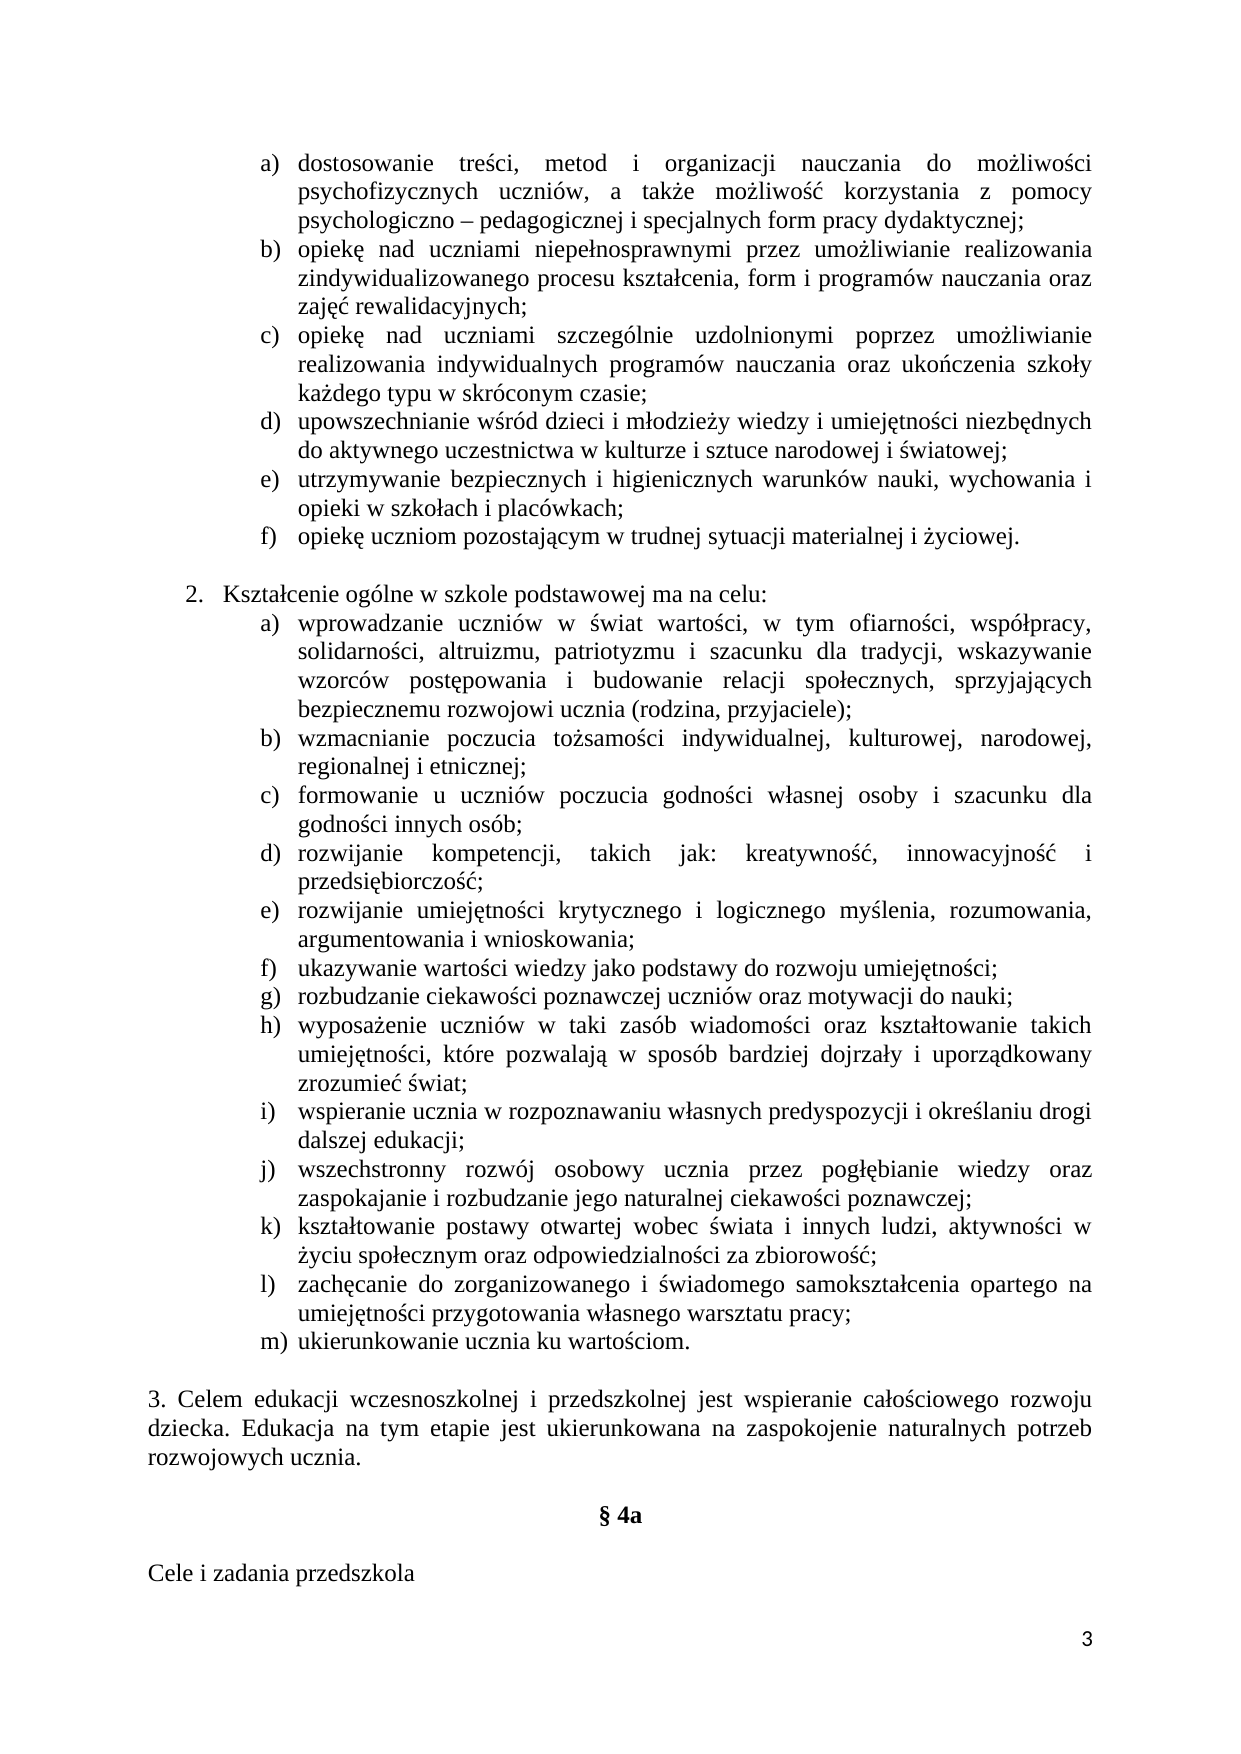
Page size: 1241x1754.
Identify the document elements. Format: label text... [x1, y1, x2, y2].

list rozbudzanie ciekawości poznawczej uczniów oraz motywacji do nauki; [260, 981, 1093, 1010]
list dostosowanie treści, metod i organizacji nauczania do możliwości psychofizycznych uczniów, a także możliwość korzystania z pomocy psychologiczno – pedagogicznej i specjalnych form pracy dydaktycznej; [260, 148, 1093, 234]
list wyposażenie uczniów w taki zasób wiadomości oraz kształtowanie takich umiejętności, które pozwalają w sposób bardziej dojrzały i uporządkowany zrozumieć świat; [260, 1010, 1093, 1096]
list rozwijanie umiejętności krytycznego i logicznego myślenia, rozumowania, argumentowania i wnioskowania; [260, 895, 1093, 953]
list opiekę nad uczniami szczególnie uzdolnionymi poprzez umożliwianie realizowania indywidualnych programów nauczania oraz ukończenia szkoły każdego typu w skróconym czasie; [260, 320, 1093, 406]
list kształtowanie postawy otwartej wobec świata i innych ludzi, aktywności w życiu społecznym oraz odpowiedzialności za zbiorowość; [260, 1211, 1093, 1269]
list formowanie u uczniów poczucia godności własnej osoby i szacunku dla godności innych osób; [260, 780, 1093, 838]
list utrzymywanie bezpiecznych i higienicznych warunków nauki, wychowania i opieki w szkołach i placówkach; [260, 464, 1093, 521]
list rozwijanie kompetencji, takich jak: kreatywność, innowacyjność i przedsiębiorczość; [260, 838, 1093, 895]
list wzmacnianie poczucia tożsamości indywidualnej, kulturowej, narodowej, regionalnej i etnicznej; [260, 723, 1093, 780]
text Cele i zadania przedszkola [148, 1558, 1093, 1586]
list opiekę nad uczniami niepełnosprawnymi przez umożliwianie realizowania zindywidualizowanego procesu kształcenia, form i programów nauczania oraz zajęć rewalidacyjnych; [260, 234, 1093, 320]
list wszechstronny rozwój osobowy ucznia przez pogłębianie wiedzy oraz zaspokajanie i rozbudzanie jego naturalnej ciekawości poznawczej; [260, 1154, 1093, 1211]
text 3. Celem edukacji wczesnoszkolnej i przedszkolnej jest wspieranie całościowego rozwoju dziecka. Edukacja na tym etapie jest ukierunkowana na zaspokojenie naturalnych potrzeb rozwojowych ucznia. [148, 1384, 1093, 1471]
text § 4a [148, 1500, 1093, 1528]
list Kształcenie ogólne w szkole podstawowej ma na celu: [185, 579, 1093, 608]
list opiekę uczniom pozostającym w trudnej sytuacji materialnej i życiowej. [260, 521, 1093, 550]
list wprowadzanie uczniów w świat wartości, w tym ofiarności, współpracy, solidarności, altruizmu, patriotyzmu i szacunku dla tradycji, wskazywanie wzorców postępowania i budowanie relacji społecznych, sprzyjających bezpiecznemu rozwojowi ucznia (rodzina, przyjaciele); [260, 608, 1093, 723]
list zachęcanie do zorganizowanego i świadomego samokształcenia opartego na umiejętności przygotowania własnego warsztatu pracy; [260, 1269, 1093, 1326]
list upowszechnianie wśród dzieci i młodzieży wiedzy i umiejętności niezbędnych do aktywnego uczestnictwa w kulturze i sztuce narodowej i światowej; [260, 406, 1093, 464]
list ukazywanie wartości wiedzy jako podstawy do rozwoju umiejętności; [260, 953, 1093, 981]
list ukierunkowanie ucznia ku wartościom. [260, 1326, 1093, 1355]
list wspieranie ucznia w rozpoznawaniu własnych predyspozycji i określaniu drogi dalszej edukacji; [260, 1096, 1093, 1154]
